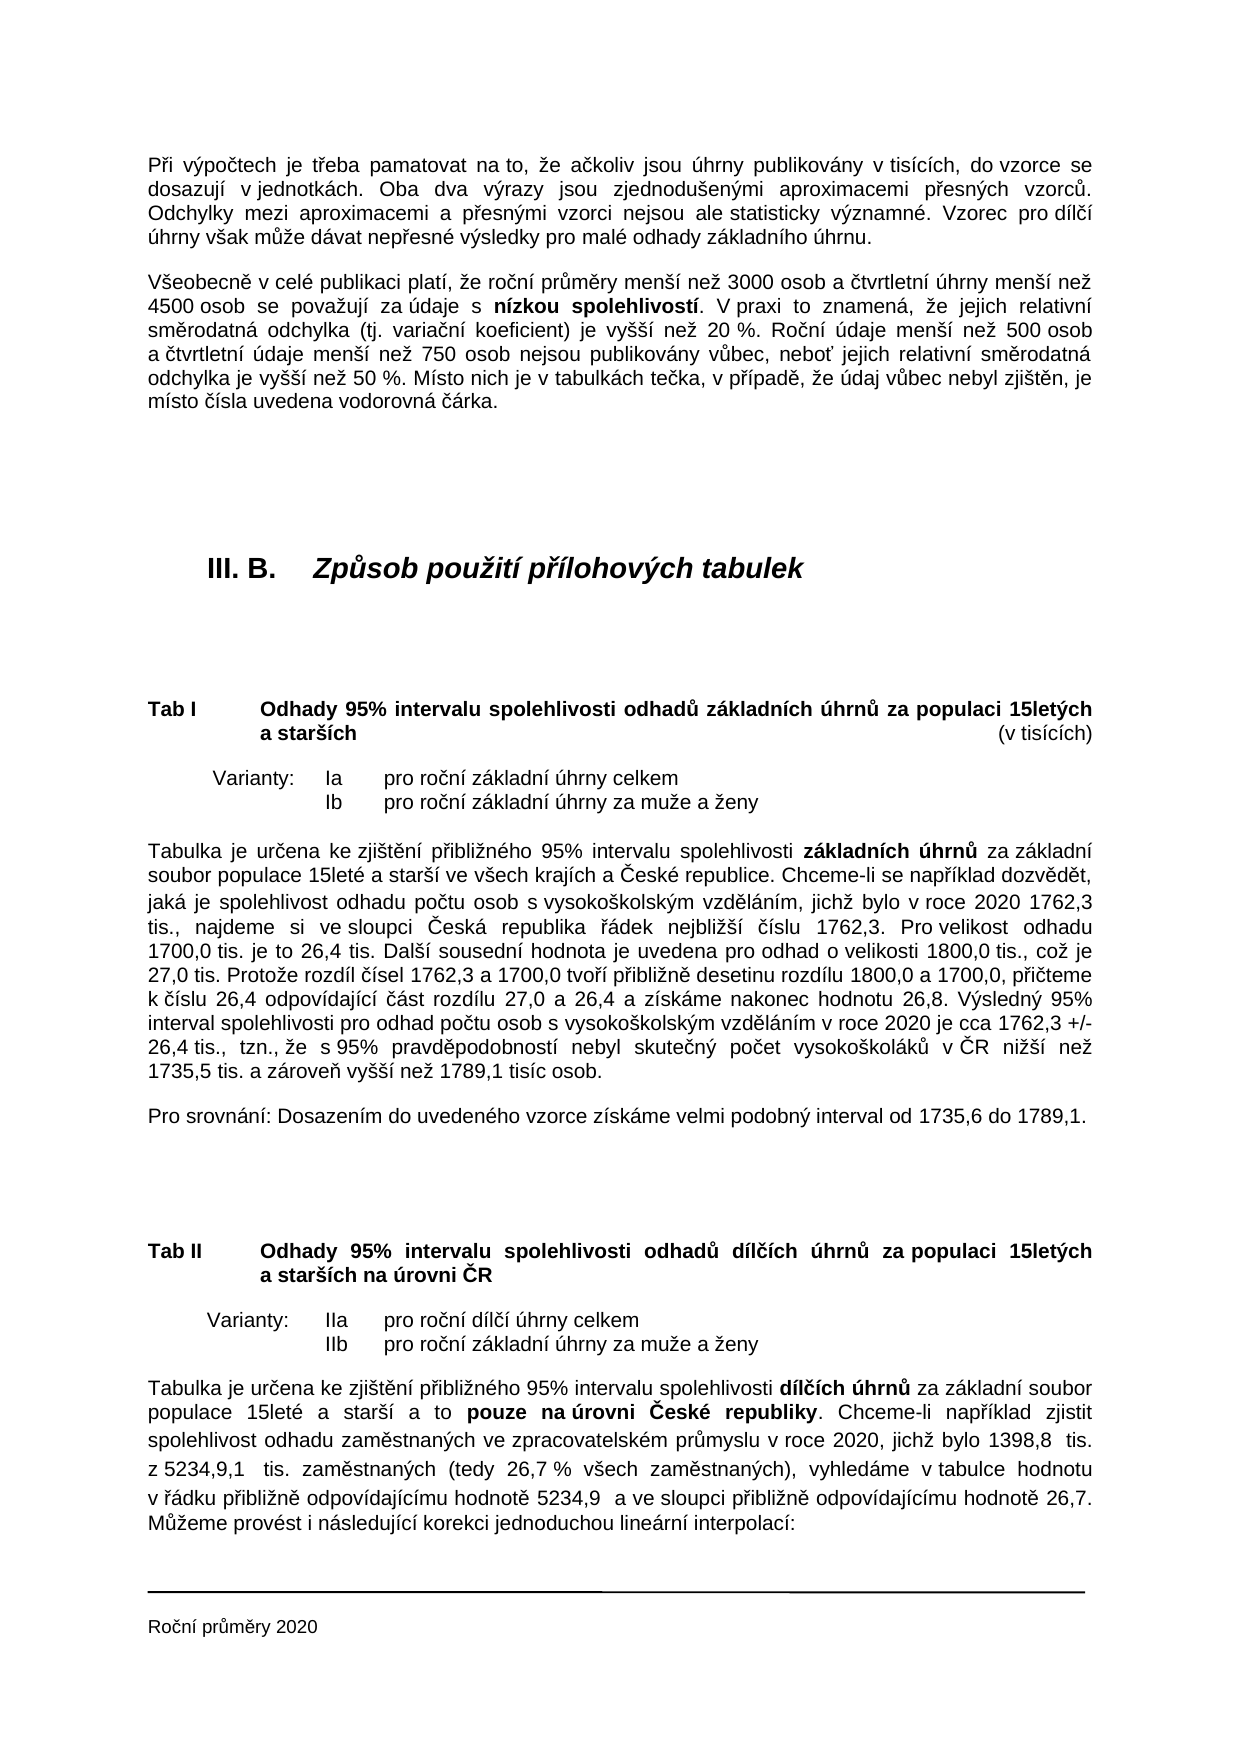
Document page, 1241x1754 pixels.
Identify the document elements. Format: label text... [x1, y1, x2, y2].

text Tabulka je určena ke zjištění přibližného 95% intervalu spolehlivosti dílčích úhrnů za základní soubor populace 15leté a starší a to pouze na úrovni České republiky. Chceme-li například zjistit spolehlivost odhadu zaměstnaných ve zpracovatelském průmyslu v roce 2020, jichž bylo 1398,8 tis. z 5234,9,1 tis. zaměstnaných (tedy 26,7 % všech zaměstnaných), vyhledáme v tabulce hodnotu v řádku přibližně odpovídajícímu hodnotě 5234,9 a ve sloupci přibližně odpovídajícímu hodnotě 26,7. Můžeme provést i následující korekci jednoduchou lineární interpolací: [148, 1376, 1092, 1534]
text Ib pro roční základní úhrny za muže a ženy [148, 789, 1092, 813]
text Tabulka je určena ke zjištění přibližného 95% intervalu spolehlivosti základních úhrnů za základní soubor populace 15leté a starší ve všech krajích a České republice. Chceme-li se například dozvědět, jaká je spolehlivost odhadu počtu osob s vysokoškolským vzděláním, jichž bylo v roce 2020 1762,3 tis., najdeme si ve sloupci Česká republika řádek nejbližší číslu 1762,3. Pro velikost odhadu 1700,0 tis. je to 26,4 tis. Další sousední hodnota je uvedena pro odhad o velikosti 1800,0 tis., což je 27,0 tis. Protože rozdíl čísel 1762,3 a 1700,0 tvoří přibližně desetinu rozdílu 1800,0 a 1700,0, přičteme k číslu 26,4 odpovídající část rozdílu 27,0 a 26,4 a získáme nakonec hodnotu 26,8. Výsledný 95% interval spolehlivosti pro odhad počtu osob s vysokoškolským vzděláním v roce 2020 je cca 1762,3 +/- 26,4 tis., tzn., že s 95% pravděpodobností nebyl skutečný počet vysokoškoláků v ČR nižší než 1735,5 tis. a zároveň vyšší než 1789,1 tisíc osob. [148, 838, 1092, 1083]
text IIb pro roční základní úhrny za muže a ženy [148, 1331, 1092, 1355]
text Pro srovnání: Dosazením do uvedeného vzorce získáme velmi podobný interval od 1735,6 do 1789,1. [148, 1104, 1092, 1128]
text Všeobecně v celé publikaci platí, že roční průměry menší než 3000 osob a čtvrtletní úhrny menší než 4500 osob se považují za údaje s nízkou spolehlivostí. V praxi to znamená, že jejich relativní směrodatná odchylka (tj. variační koeficient) je vyšší než 20 %. Roční údaje menší než 500 osob a čtvrtletní údaje menší než 750 osob nejsou publikovány vůbec, neboť jejich relativní směrodatná odchylka je vyšší než 50 %. Místo nich je v tabulkách tečka, v případě, že údaj vůbec nebyl zjištěn, je místo čísla uvedena vodorovná čárka. [148, 269, 1092, 413]
text Varianty: Ia pro roční základní úhrny celkem [148, 766, 1092, 789]
text Při výpočtech je třeba pamatovat na to, že ačkoliv jsou úhrny publikovány v tisících, do vzorce se dosazují v jednotkách. Oba dva výrazy jsou zjednodušenými aproximacemi přesných vzorců. Odchylky mezi aproximacemi a přesnými vzorci nejsou ale statisticky významné. Vzorec pro dílčí úhrny však může dávat nepřesné výsledky pro malé odhady základního úhrnu. [148, 153, 1092, 249]
subtitle Způsob použití přílohových tabulek [207, 551, 1092, 584]
text Varianty: IIa pro roční dílčí úhrny celkem [148, 1307, 1092, 1331]
text Tab II Odhady 95% intervalu spolehlivosti odhadů dílčích úhrnů za populaci 15letých a starších na úrovni ČR [148, 1240, 1092, 1287]
text Tab I Odhady 95% intervalu spolehlivosti odhadů základních úhrnů za populaci 15letých a starších (v tisících) [148, 697, 1092, 745]
